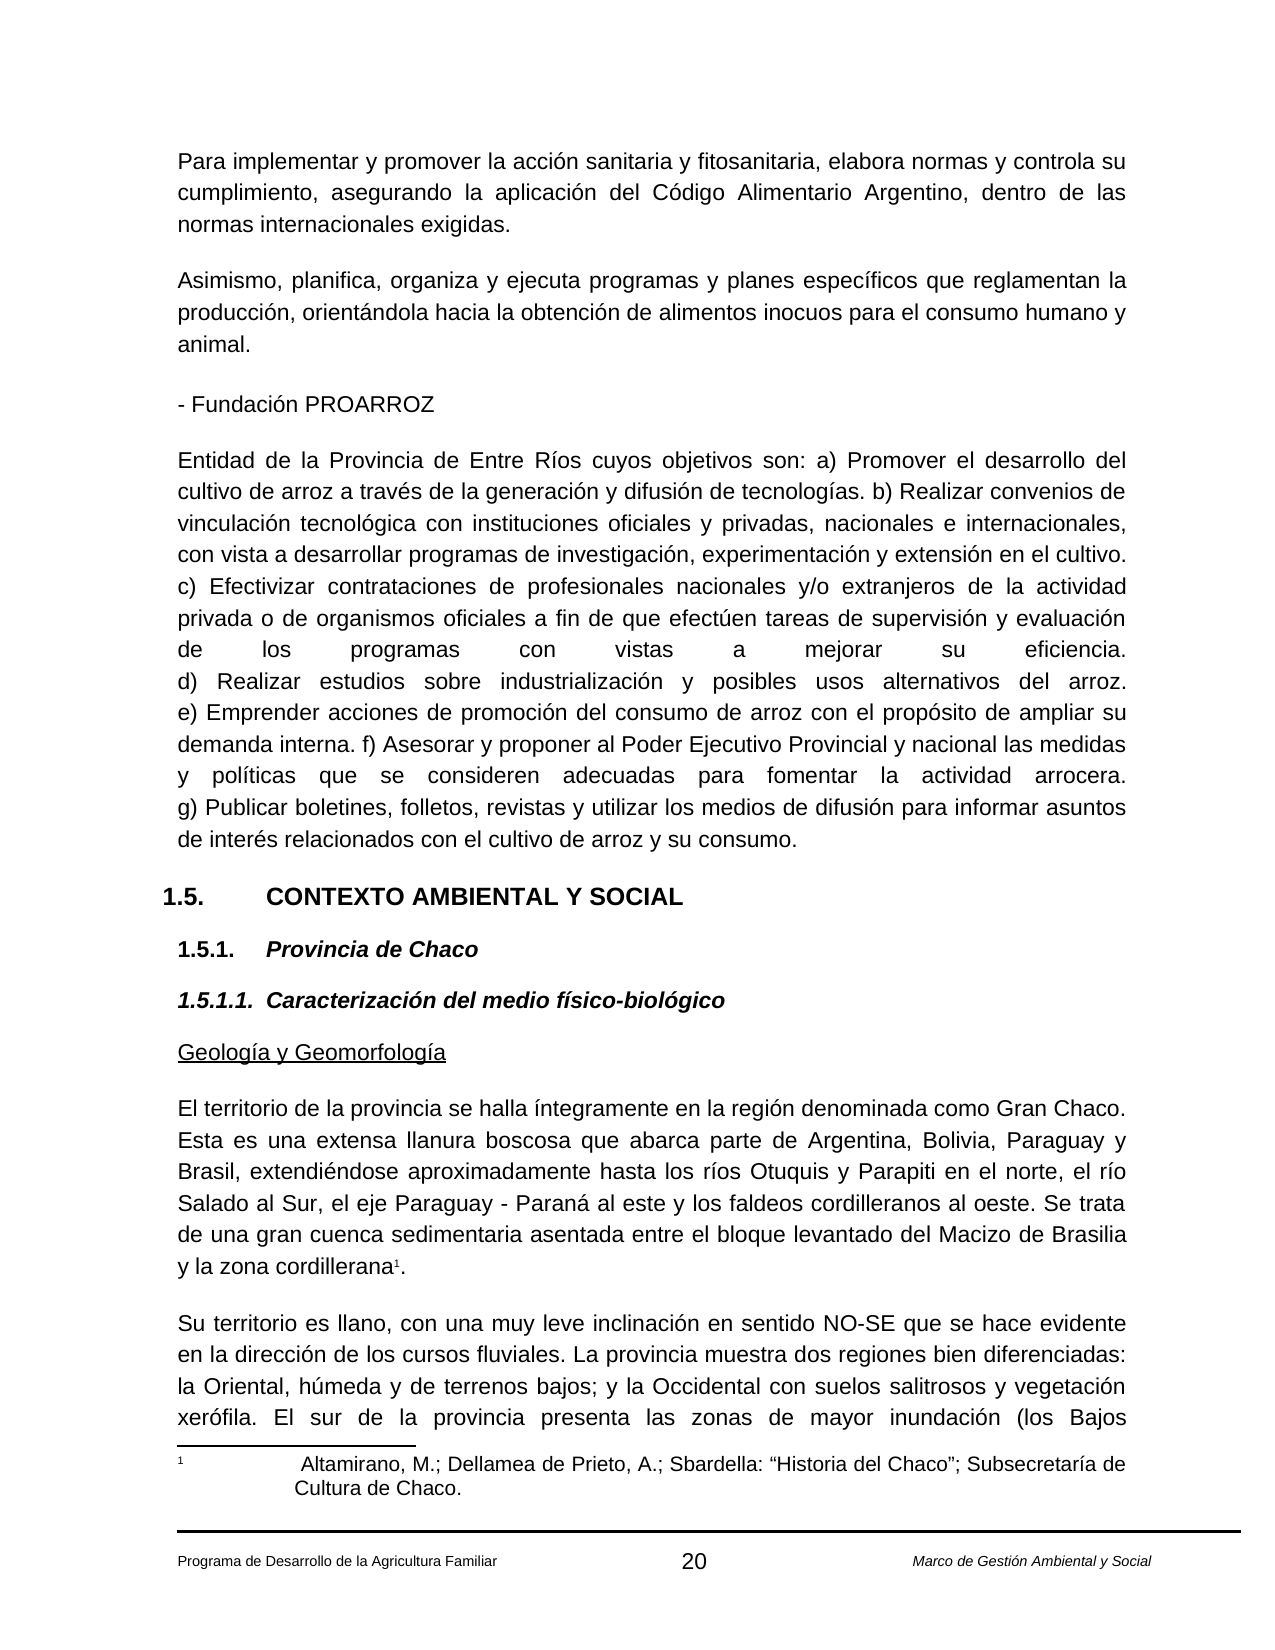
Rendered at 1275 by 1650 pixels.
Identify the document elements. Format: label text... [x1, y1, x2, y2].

text - Fundación PROARROZ [177, 391, 1127, 418]
subtitle Provincia de Chaco [177, 936, 1127, 962]
text Asimismo, planifica, organiza y ejecuta programas y planes específicos que reglamentan la producción, orientándola hacia la obtención de alimentos inocuos para el consumo humano y animal. [177, 267, 1127, 357]
text Entidad de la Provincia de Entre Ríos cuyos objetivos son: a) Promover el desarrollo del cultivo de arroz a través de la generación y difusión de tecnologías. b) Realizar convenios de vinculación tecnológica con instituciones oficiales y privadas, nacionales e internacionales, con vista a desarrollar programas de investigación, experimentación y extensión en el cultivo. c) Efectivizar contrataciones de profesionales nacionales y/o extranjeros de la actividad privada o de organismos oficiales a fin de que efectúen tareas de supervisión y evaluación de los programas con vistas a mejorar su eficiencia. d) Realizar estudios sobre industrialización y posibles usos alternativos del arroz. e) Emprender acciones de promoción del consumo de arroz con el propósito de ampliar su demanda interna. f) Asesorar y proponer al Poder Ejecutivo Provincial y nacional las medidas y políticas que se consideren adecuadas para fomentar la actividad arrocera. g) Publicar boletines, folletos, revistas y utilizar los medios de difusión para informar asuntos de interés relacionados con el cultivo de arroz y su consumo. [177, 447, 1127, 852]
text Geología y Geomorfología [177, 1038, 1127, 1065]
text Para implementar y promover la acción sanitaria y fitosanitaria, elabora normas y controla su cumplimiento, asegurando la aplicación del Código Alimentario Argentino, dentro de las normas internacionales exigidas. [177, 148, 1127, 237]
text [177, 1309, 1127, 1431]
subtitle CONTEXTO AMBIENTAL Y SOCIAL [162, 882, 1127, 911]
subtitle Caracterización del medio físico-biológico [177, 987, 1127, 1013]
text El territorio de la provincia se halla íntegramente en la región denominada como Gran Chaco. Esta es una extensa llanura boscosa que abarca parte de Argentina, Bolivia, Paraguay y Brasil, extendiéndose aproximadamente hasta los ríos Otuquis y Parapiti en el norte, el río Salado al Sur, el eje Paraguay - Paraná al este y los faldeos cordilleranos al oeste. Se trata de una gran cuenca sedimentaria asentada entre el bloque levantado del Macizo de Brasilia y la zona cordillerana. [177, 1095, 1127, 1279]
